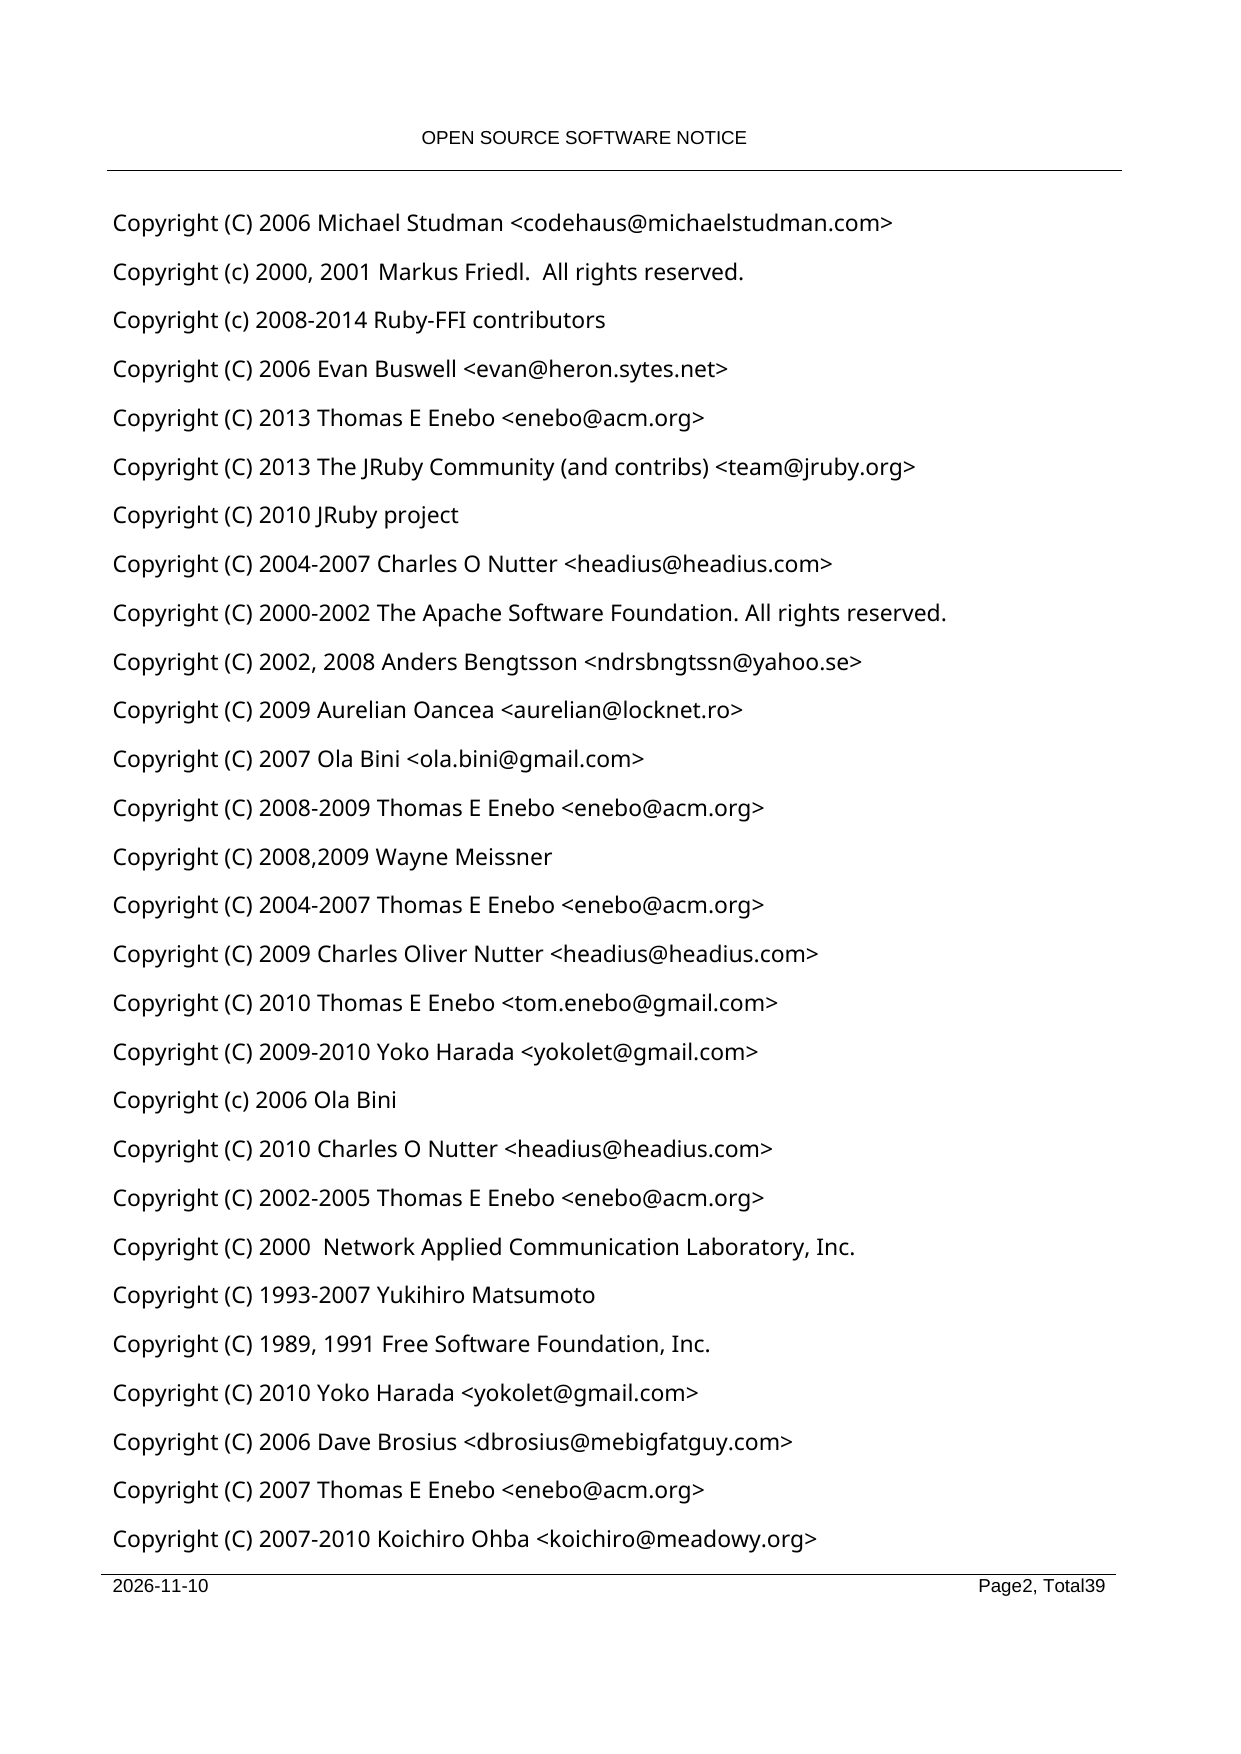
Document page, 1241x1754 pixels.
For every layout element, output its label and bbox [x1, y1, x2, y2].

text [112, 206, 1128, 1555]
